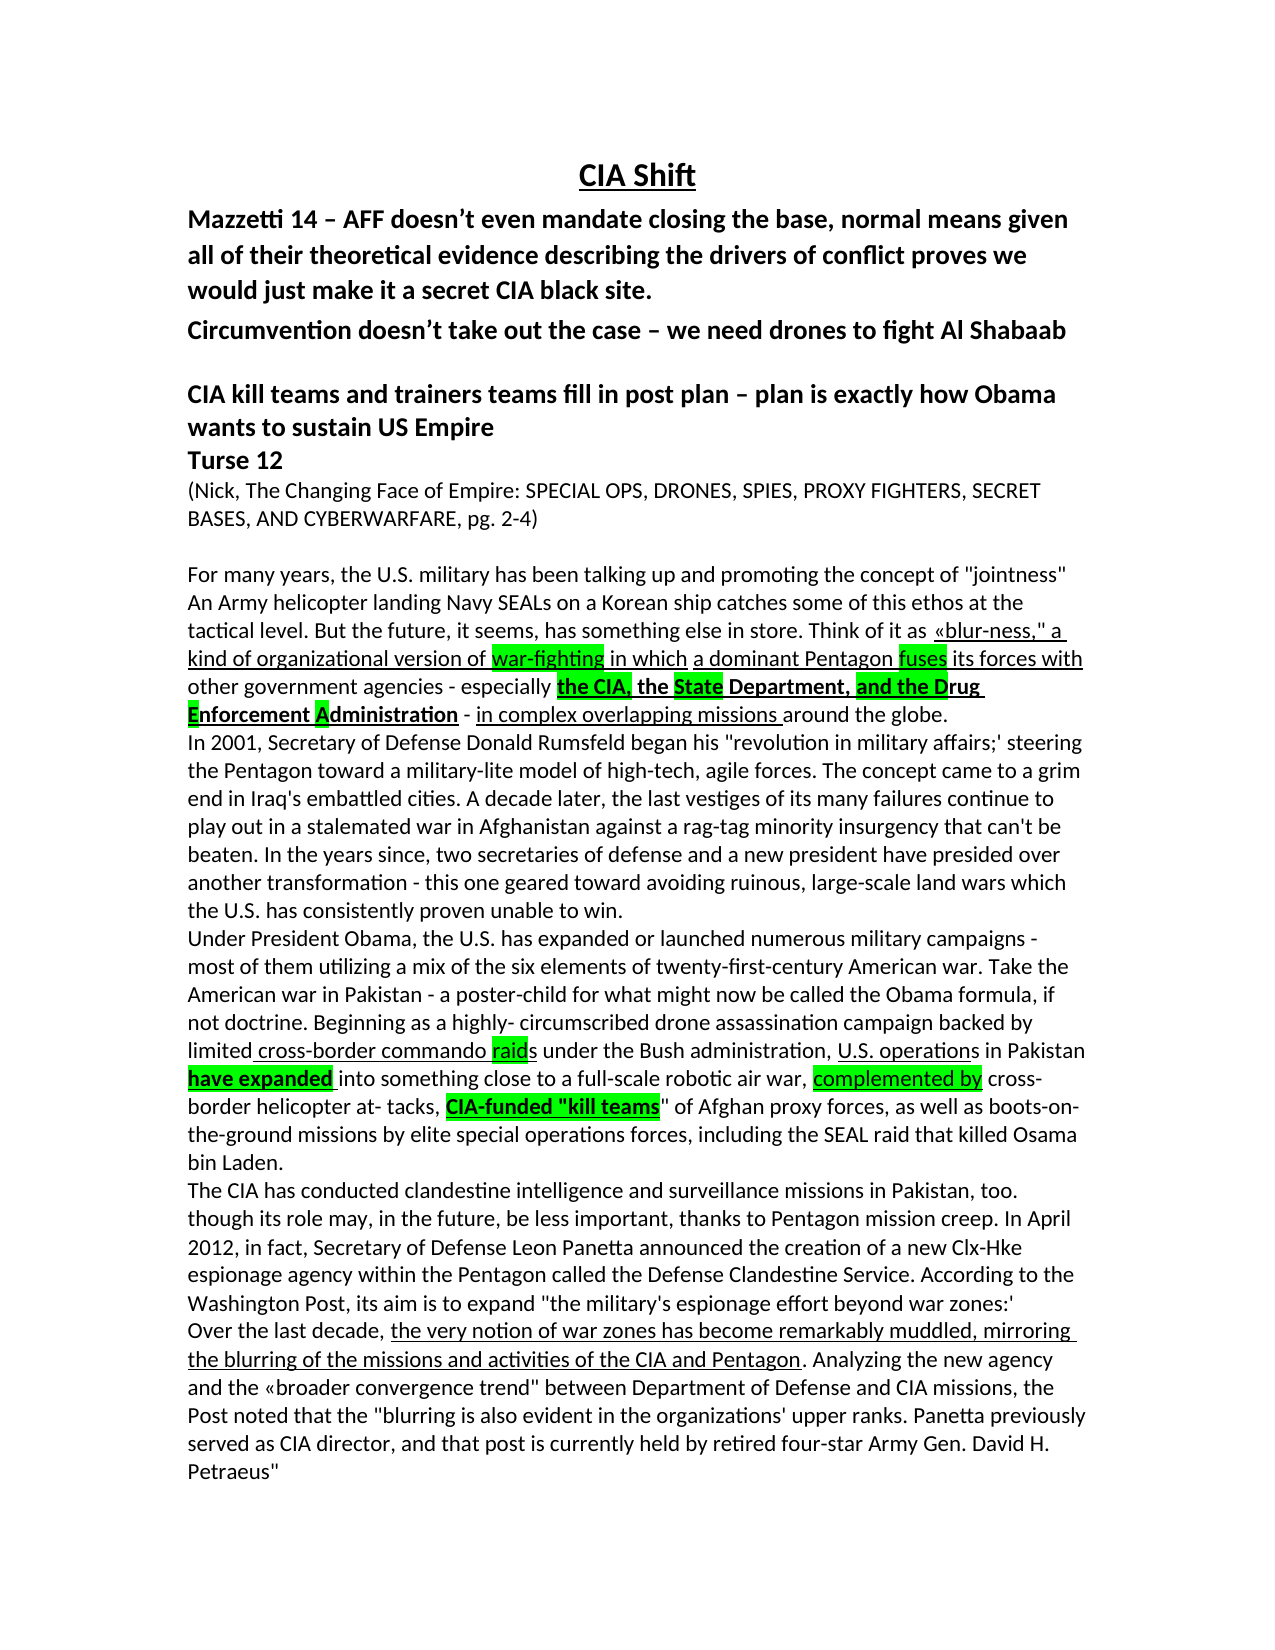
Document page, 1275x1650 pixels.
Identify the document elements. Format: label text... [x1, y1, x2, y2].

text The CIA has conducted clandestine intelligence and surveillance missions in Pakistan, too. though its role may, in the future, be less important, thanks to Pentagon mission creep. In April 2012, in fact, Secretary of Defense Leon Panetta announced the creation of a new Clx-Hke espionage agency within the Pentagon called the Defense Clandestine Service. According to the Washington Post, its aim is to expand "the military's espionage effort beyond war zones:' [187, 1177, 1087, 1317]
text Turse 12 [187, 443, 1087, 476]
text In 2001, Secretary of Defense Donald Rumsfeld began his "revolution in military affairs;' steering the Pentagon toward a military-lite model of high-tech, agile forces. The concept came to a grim end in Iraq's embattled cities. A decade later, the last vestiges of its many failures continue to play out in a stalemated war in Afghanistan against a rag-tag minority insurgency that can't be beaten. In the years since, two secretaries of defense and a new president have presided over another transformation - this one geared toward avoiding ruinous, large-scale land wars which the U.S. has consistently proven unable to win. [187, 728, 1087, 924]
text For many years, the U.S. military has been talking up and promoting the concept of "jointness" An Army helicopter landing Navy SEALs on a Korean ship catches some of this ethos at the tactical level. But the future, it seems, has something else in store. Think of it as «blur-ness," a kind of organizational version of war-fighting in which a dominant Pentagon fuses its forces with other government agencies - especially the CIA, the State Department, and the Drug Enforcement Administration - in complex overlapping missions around the globe. [187, 560, 1087, 728]
subtitle CIA Shift [187, 154, 1087, 195]
text (Nick, The Changing Face of Empire: SPECIAL OPS, DRONES, SPIES, PROXY FIGHTERS, SECRET BASES, AND CYBERWARFARE, pg. 2-4) [187, 476, 1087, 532]
subtitle Mazzetti 14 – AFF doesn’t even mandate closing the base, normal means given all of their theoretical evidence describing the drivers of conflict proves we would just make it a secret CIA black site. [187, 202, 1087, 307]
subtitle Circumvention doesn’t take out the case – we need drones to fight Al Shabaab [187, 313, 1087, 346]
text Under President Obama, the U.S. has expanded or launched numerous military campaigns - most of them utilizing a mix of the six elements of twenty-first-century American war. Take the American war in Pakistan - a poster-child for what might now be called the Obama formula, if not doctrine. Beginning as a highly- circumscribed drone assassination campaign backed by limited cross-border commando raids under the Bush administration, U.S. operations in Pakistan have expanded into something close to a full-scale robotic air war, complemented by cross-border helicopter at- tacks, CIA-funded "kill teams" of Afghan proxy forces, as well as boots-on-the-ground missions by elite special operations forces, including the SEAL raid that killed Osama bin Laden. [187, 924, 1087, 1177]
subtitle CIA kill teams and trainers teams fill in post plan – plan is exactly how Obama wants to sustain US Empire [187, 377, 1087, 443]
text Over the last decade, the very notion of war zones has become remarkably muddled, mirroring the blurring of the missions and activities of the CIA and Pentagon. Analyzing the new agency and the «broader convergence trend" between Department of Defense and CIA missions, the Post noted that the "blurring is also evident in the organizations' upper ranks. Panetta previously served as CIA director, and that post is currently held by retired four-star Army Gen. David H. Petraeus" [187, 1317, 1087, 1485]
